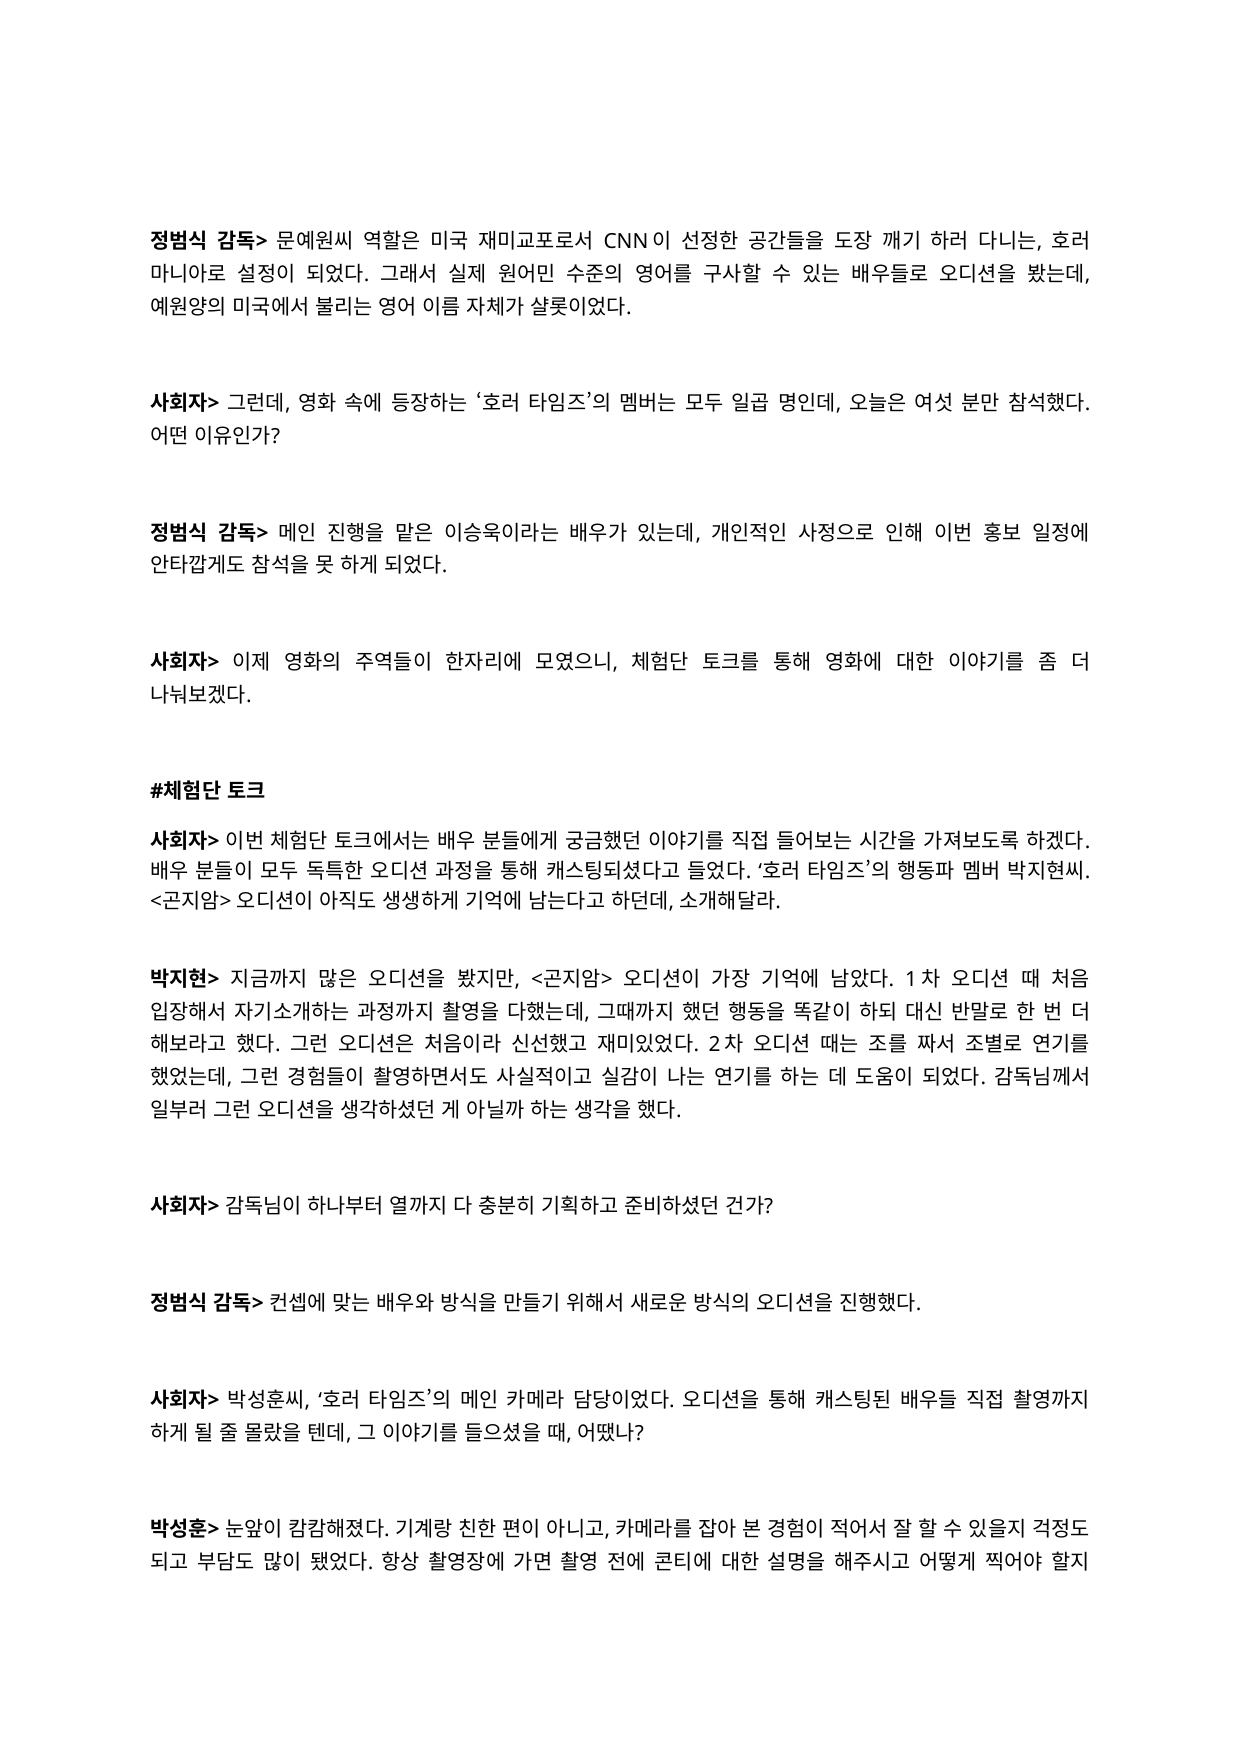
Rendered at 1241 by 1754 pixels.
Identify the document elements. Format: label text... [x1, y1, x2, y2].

text 정범식 감독> 메인 진행을 맡은 이승욱이라는 배우가 있는데, 개인적인 사정으로 인해 이번 홍보 일정에 안타깝게도 참석을 못 하게 되었다. [150, 516, 1090, 579]
text 정범식 감독> 문예원씨 역할은 미국 재미교포로서 CNN이 선정한 공간들을 도장 깨기 하러 다니는, 호러 마니아로 설정이 되었다. 그래서 실제 원어민 수준의 영어를 구사할 수 있는 배우들로 오디션을 봤는데, 예원양의 미국에서 불리는 영어 이름 자체가 샬롯이었다. [150, 224, 1090, 320]
text 사회자> 이제 영화의 주역들이 한자리에 모였으니, 체험단 토크를 통해 영화에 대한 이야기를 좀 더 나눠보겠다. [150, 645, 1090, 708]
text 사회자> 박성훈씨, ‘호러 타임즈’의 메인 카메라 담당이었다. 오디션을 통해 캐스팅된 배우들 직접 촬영까지 하게 될 줄 몰랐을 텐데, 그 이야기를 들으셨을 때, 어땠나? [150, 1383, 1090, 1446]
text 정범식 감독> 컨셉에 맞는 배우와 방식을 만들기 위해서 새로운 방식의 오디션을 진행했다. [150, 1286, 1090, 1317]
text 사회자> 그런데, 영화 속에 등장하는 ‘호러 타임즈’의 멤버는 모두 일곱 명인데, 오늘은 여섯 분만 참석했다. 어떤 이유인가? [150, 387, 1090, 449]
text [150, 1512, 1090, 1576]
text #체험단 토크 [150, 775, 1090, 805]
text 박지현> 지금까지 많은 오디션을 봤지만, <곤지암> 오디션이 가장 기억에 남았다. 1차 오디션 때 처음 입장해서 자기소개하는 과정까지 촬영을 다했는데, 그때까지 했던 행동을 똑같이 하되 대신 반말로 한 번 더 해보라고 했다. 그런 오디션은 처음이라 신선했고 재미있었다. 2차 오디션 때는 조를 짜서 조별로 연기를 했었는데, 그런 경험들이 촬영하면서도 사실적이고 실감이 나는 연기를 하는 데 도움이 되었다. 감독님께서 일부러 그런 오디션을 생각하셨던 게 아닐까 하는 생각을 했다. [150, 962, 1090, 1123]
text 사회자> 이번 체험단 토크에서는 배우 분들에게 궁금했던 이야기를 직접 들어보는 시간을 가져보도록 하겠다. 배우 분들이 모두 독특한 오디션 과정을 통해 캐스팅되셨다고 들었다. ‘호러 타임즈’의 행동파 멤버 박지현씨. <곤지암> 오디션이 아직도 생생하게 기억에 남는다고 하던데, 소개해달라. [150, 824, 1090, 915]
text 사회자> 감독님이 하나부터 열까지 다 충분히 기획하고 준비하셨던 건가? [150, 1190, 1090, 1220]
